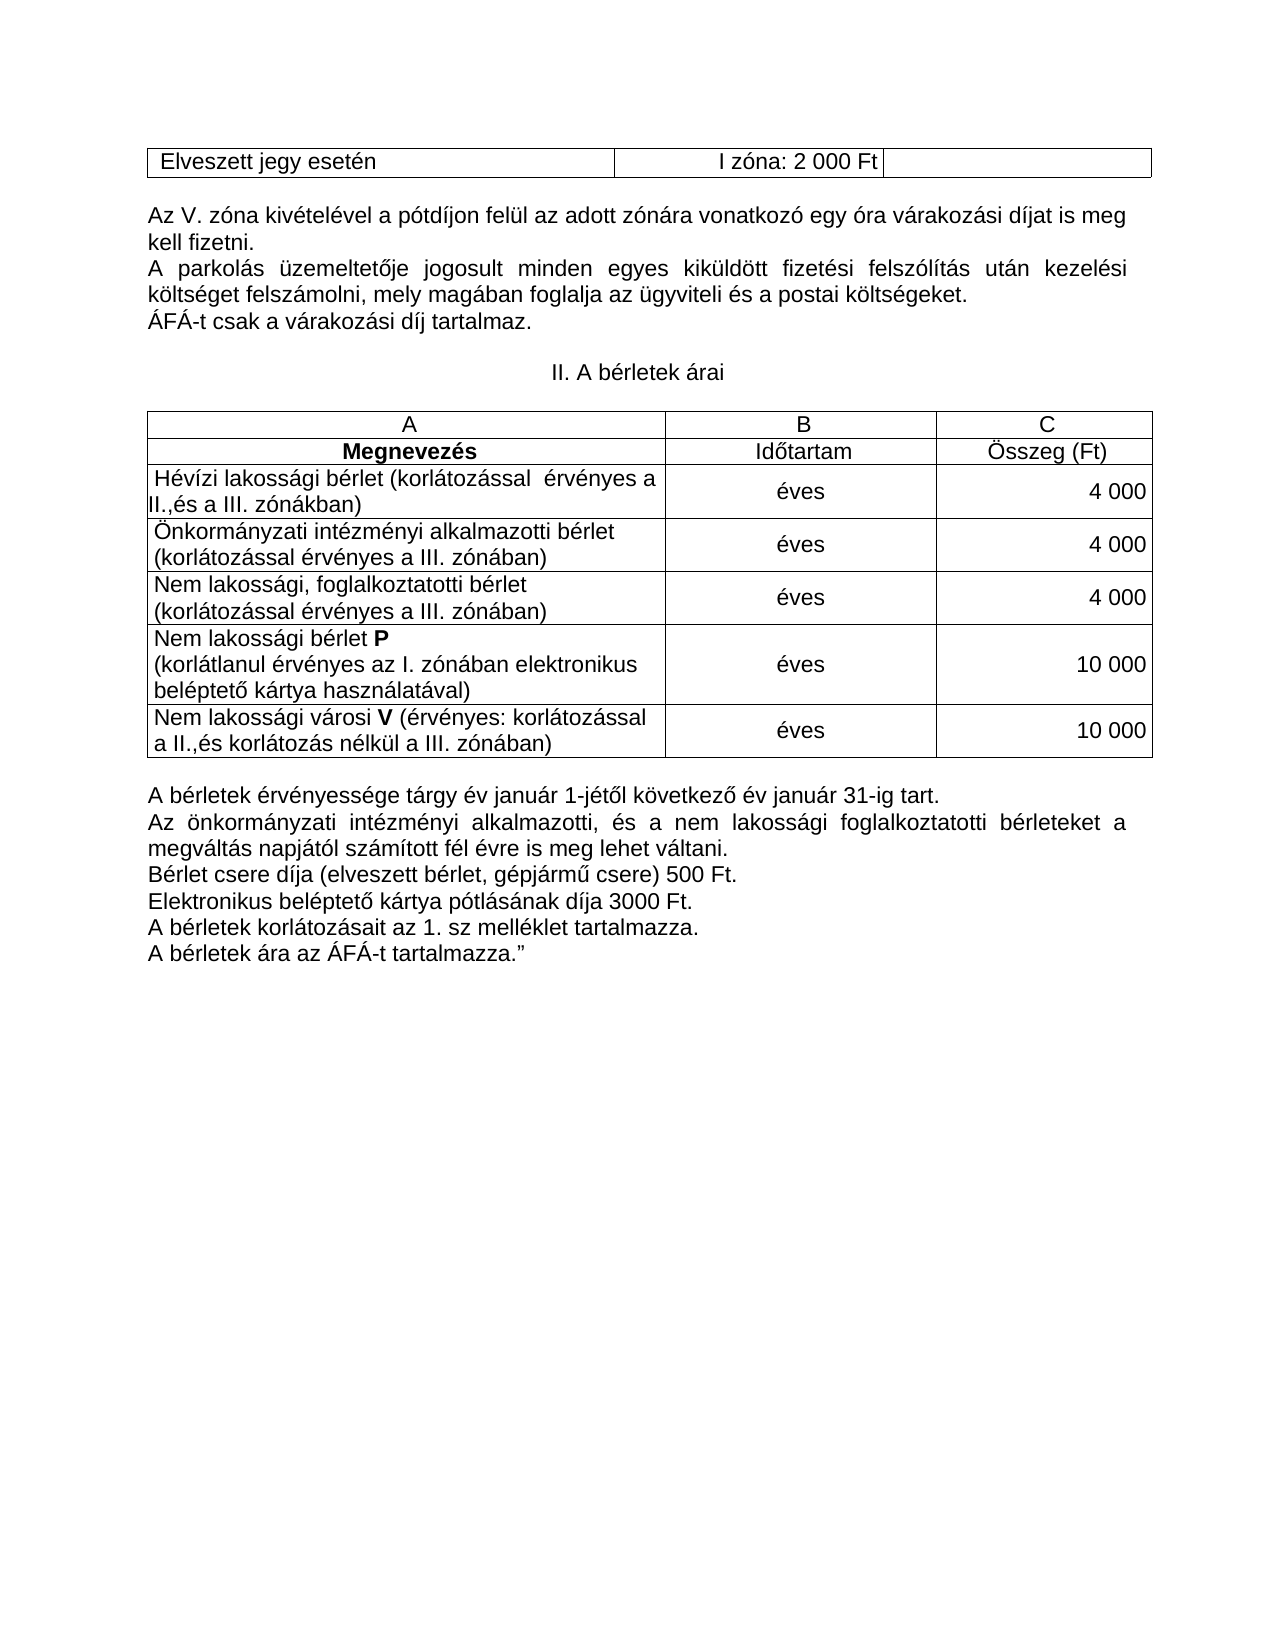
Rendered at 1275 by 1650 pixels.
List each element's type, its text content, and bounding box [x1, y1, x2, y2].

text ÁFÁ-t csak a várakozási díj tartalmaz. [148, 308, 1127, 334]
text A bérletek korlátozásait az 1. sz melléklet tartalmazza. [148, 914, 1127, 940]
table_cell 4 000 [937, 465, 1152, 517]
text II. A bérletek árai [148, 359, 1127, 386]
text Az önkormányzati intézményi alkalmazotti, és a nem lakossági foglalkoztatotti bérleteket a megváltás napjától számított fél évre is meg lehet váltani. [148, 809, 1127, 861]
table_cell éves [666, 465, 936, 517]
table_cell Megnevezés [148, 439, 665, 464]
table_header C [937, 412, 1152, 437]
table_header B [666, 412, 936, 437]
table_cell Nem lakossági városi V (érvényes: korlátozással a II.,és korlátozás nélkül a III. zónában) [148, 705, 665, 757]
table_cell Nem lakossági, foglalkoztatotti bérlet (korlátozással érvényes a III. zónában) [148, 572, 665, 624]
table_cell Nem lakossági bérlet P (korlátlanul érvényes az I. zónában elektronikus beléptető kártya használatával) [148, 625, 665, 703]
table_cell 10 000 [937, 625, 1152, 703]
table_cell éves [666, 572, 936, 624]
text Az V. zóna kivételével a pótdíjon felül az adott zónára vonatkozó egy óra várakozási díjat is meg kell fizetni. [148, 202, 1127, 255]
table_cell Időtartam [666, 439, 936, 464]
text A bérletek érvényessége tárgy év január 1-jétől következő év január 31-ig tart. [148, 782, 1127, 809]
table_cell 4 000 [937, 572, 1152, 624]
table_cell Összeg (Ft) [937, 439, 1152, 464]
table_cell 4 000 [937, 519, 1152, 571]
table_cell 10 000 [937, 705, 1152, 757]
table_cell Hévízi lakossági bérlet (korlátozással érvényes a II.,és a III. zónákban) [148, 465, 665, 517]
text A parkolás üzemeltetője jogosult minden egyes kiküldött fizetési felszólítás után kezelési költséget felszámolni, mely magában foglalja az ügyviteli és a postai költségeket. [148, 255, 1127, 308]
text Elektronikus beléptető kártya pótlásának díja 3000 Ft. [148, 888, 1127, 914]
table_cell Önkormányzati intézményi alkalmazotti bérlet (korlátozással érvényes a III. zónában) [148, 519, 665, 571]
table_cell éves [666, 625, 936, 703]
table_header A [148, 412, 665, 437]
table_cell éves [666, 705, 936, 757]
text A bérletek ára az ÁFÁ-t tartalmazza.” [148, 940, 1127, 967]
table_cell [884, 149, 1151, 177]
table_cell Elveszett jegy esetén [148, 149, 614, 177]
text Bérlet csere díja (elveszett bérlet, gépjármű csere) 500 Ft. [148, 861, 1127, 888]
table_cell I zóna: 2 000 Ft [615, 149, 883, 177]
table_cell éves [666, 519, 936, 571]
